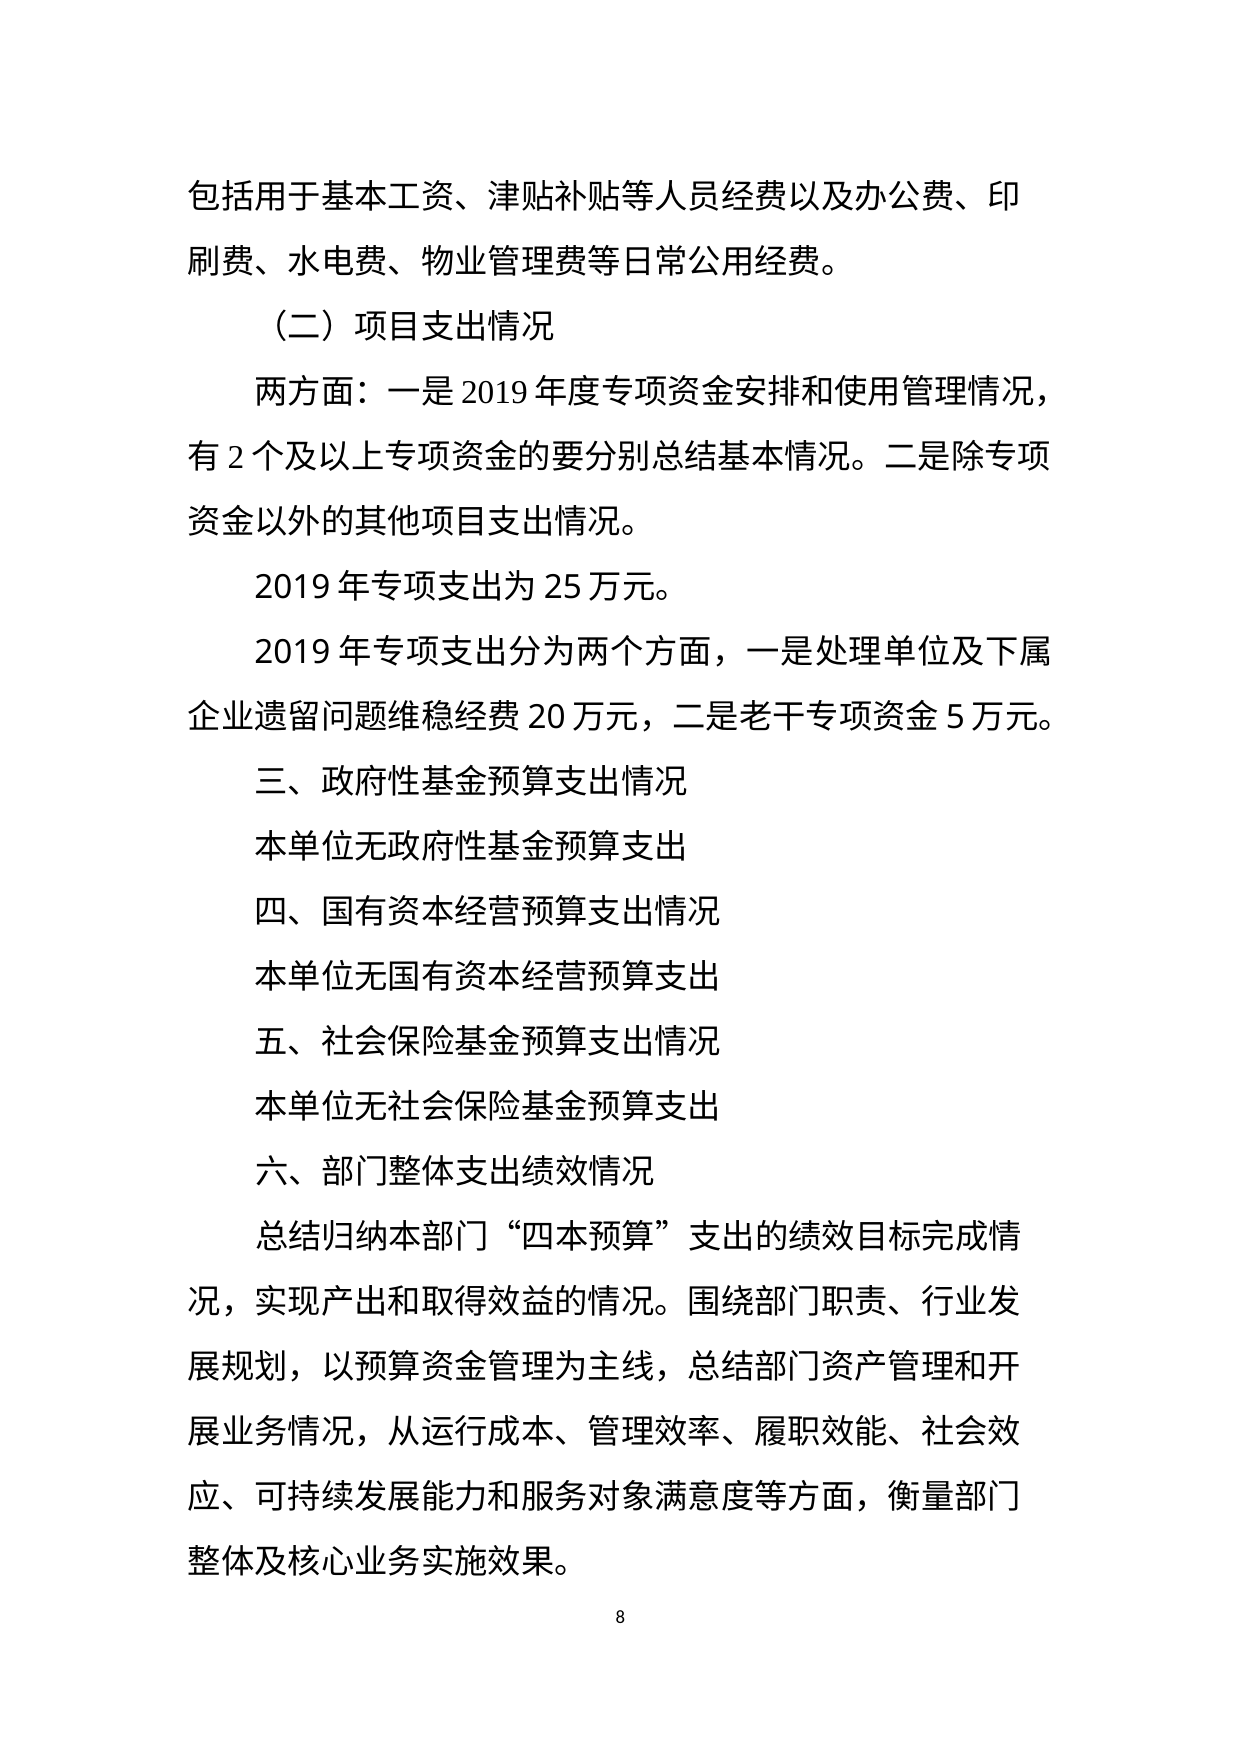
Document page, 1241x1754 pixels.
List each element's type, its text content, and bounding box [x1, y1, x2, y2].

text 两方面：一是2019年度专项资金安排和使用管理情况，有2个及以上专项资金的要分别总结基本情况。二是除专项资金以外的其他项目支出情况。 [187, 357, 1053, 552]
list 四、国有资本经营预算支出情况 [254, 877, 1053, 942]
list 本单位无社会保险基金预算支出 [254, 1072, 1053, 1137]
list 五、社会保险基金预算支出情况 [254, 1007, 1053, 1072]
text （二）项目支出情况 [187, 292, 1053, 357]
text 总结归纳本部门“四本预算”支出的绩效目标完成情况，实现产出和取得效益的情况。围绕部门职责、行业发展规划，以预算资金管理为主线，总结部门资产管理和开展业务情况，从运行成本、管理效率、履职效能、社会效应、可持续发展能力和服务对象满意度等方面，衡量部门整体及核心业务实施效果。 [187, 1202, 1053, 1592]
text 三、政府性基金预算支出情况 [187, 747, 1053, 812]
list 本单位无国有资本经营预算支出 [254, 942, 1053, 1007]
text 2019年专项支出分为两个方面，一是处理单位及下属企业遗留问题维稳经费20万元，二是老干专项资金5万元。 [187, 617, 1053, 747]
text 六、部门整体支出绩效情况 [187, 1137, 1053, 1202]
list 本单位无政府性基金预算支出 [254, 812, 1053, 877]
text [187, 162, 1053, 292]
list 2019年专项支出为25万元。 [254, 552, 1053, 617]
